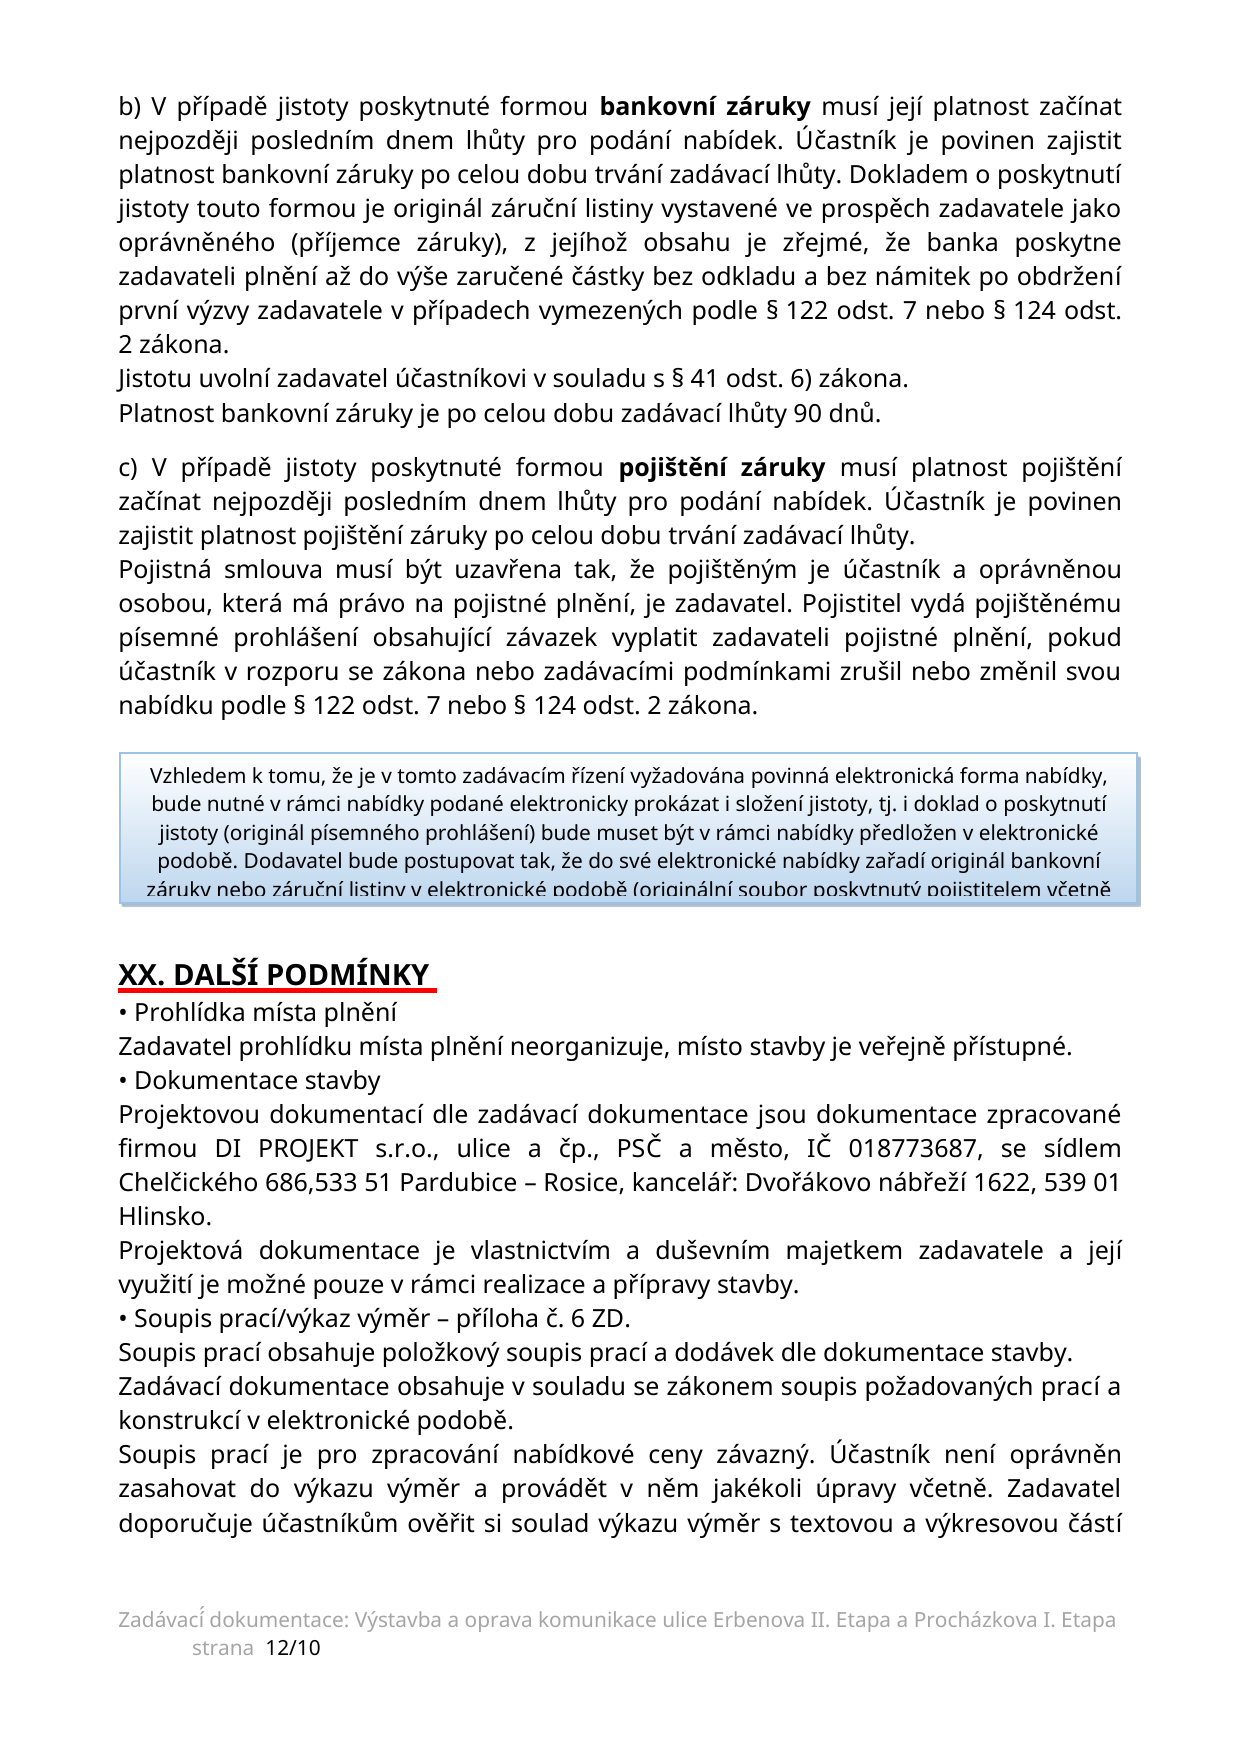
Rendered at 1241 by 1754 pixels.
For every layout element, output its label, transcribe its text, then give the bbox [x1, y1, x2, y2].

text Pojistná smlouva musí být uzavřena tak, že pojištěným je účastník a oprávněnou osobou, která má právo na pojistné plnění, je zadavatel. Pojistitel vydá pojištěnému písemné prohlášení obsahující závazek vyplatit zadavateli pojistné plnění, pokud účastník v rozporu se zákona nebo zadávacími podmínkami zrušil nebo změnil svou nabídku podle § 122 odst. 7 nebo § 124 odst. 2 zákona. [118, 551, 1122, 722]
text Zadavatel prohlídku místa plnění neorganizuje, místo stavby je veřejně přístupné. [118, 1028, 1122, 1062]
text Platnost bankovní záruky je po celou dobu zadávací lhůty 90 dnů. [118, 395, 1122, 429]
text Projektovou dokumentací dle zadávací dokumentace jsou dokumentace zpracované firmou DI PROJEKT s.r.o., ulice a čp., PSČ a město, IČ 018773687, se sídlem Chelčického 686,533 51 Pardubice – Rosice, kancelář: Dvořákovo nábřeží 1622, 539 01 Hlinsko. [118, 1096, 1122, 1233]
text Soupis prací obsahuje položkový soupis prací a dodávek dle dokumentace stavby. [118, 1335, 1122, 1369]
text • Soupis prací/výkaz výměr – příloha č. 6 ZD. [118, 1301, 1122, 1335]
text b) V případě jistoty poskytnuté formou bankovní záruky musí její platnost začínat nejpozději posledním dnem lhůty pro podání nabídek. Účastník je povinen zajistit platnost bankovní záruky po celou dobu trvání zadávací lhůty. Dokladem o poskytnutí jistoty touto formou je originál záruční listiny vystavené ve prospěch zadavatele jako oprávněného (příjemce záruky), z jejíhož obsahu je zřejmé, že banka poskytne zadavateli plnění až do výše zaručené částky bez odkladu a bez námitek po obdržení první výzvy zadavatele v případech vymezených podle § 122 odst. 7 nebo § 124 odst. 2 zákona. [118, 89, 1122, 361]
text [118, 1437, 1122, 1539]
text XX. Další podmínky [118, 954, 1122, 994]
text Projektová dokumentace je vlastnictvím a duševním majetkem zadavatele a její využití je možné pouze v rámci realizace a přípravy stavby. [118, 1233, 1122, 1301]
text • Dokumentace stavby [118, 1062, 1122, 1096]
text c) V případě jistoty poskytnuté formou pojištění záruky musí platnost pojištění začínat nejpozději posledním dnem lhůty pro podání nabídek. Účastník je povinen zajistit platnost pojištění záruky po celou dobu trvání zadávací lhůty. [118, 449, 1122, 551]
text Jistotu uvolní zadavatel účastníkovi v souladu s § 41 odst. 6) zákona. [118, 361, 1122, 395]
text Zadávací dokumentace obsahuje v souladu se zákonem soupis požadovaných prací a konstrukcí v elektronické podobě. [118, 1369, 1122, 1437]
text • Prohlídka místa plnění [118, 994, 1122, 1028]
